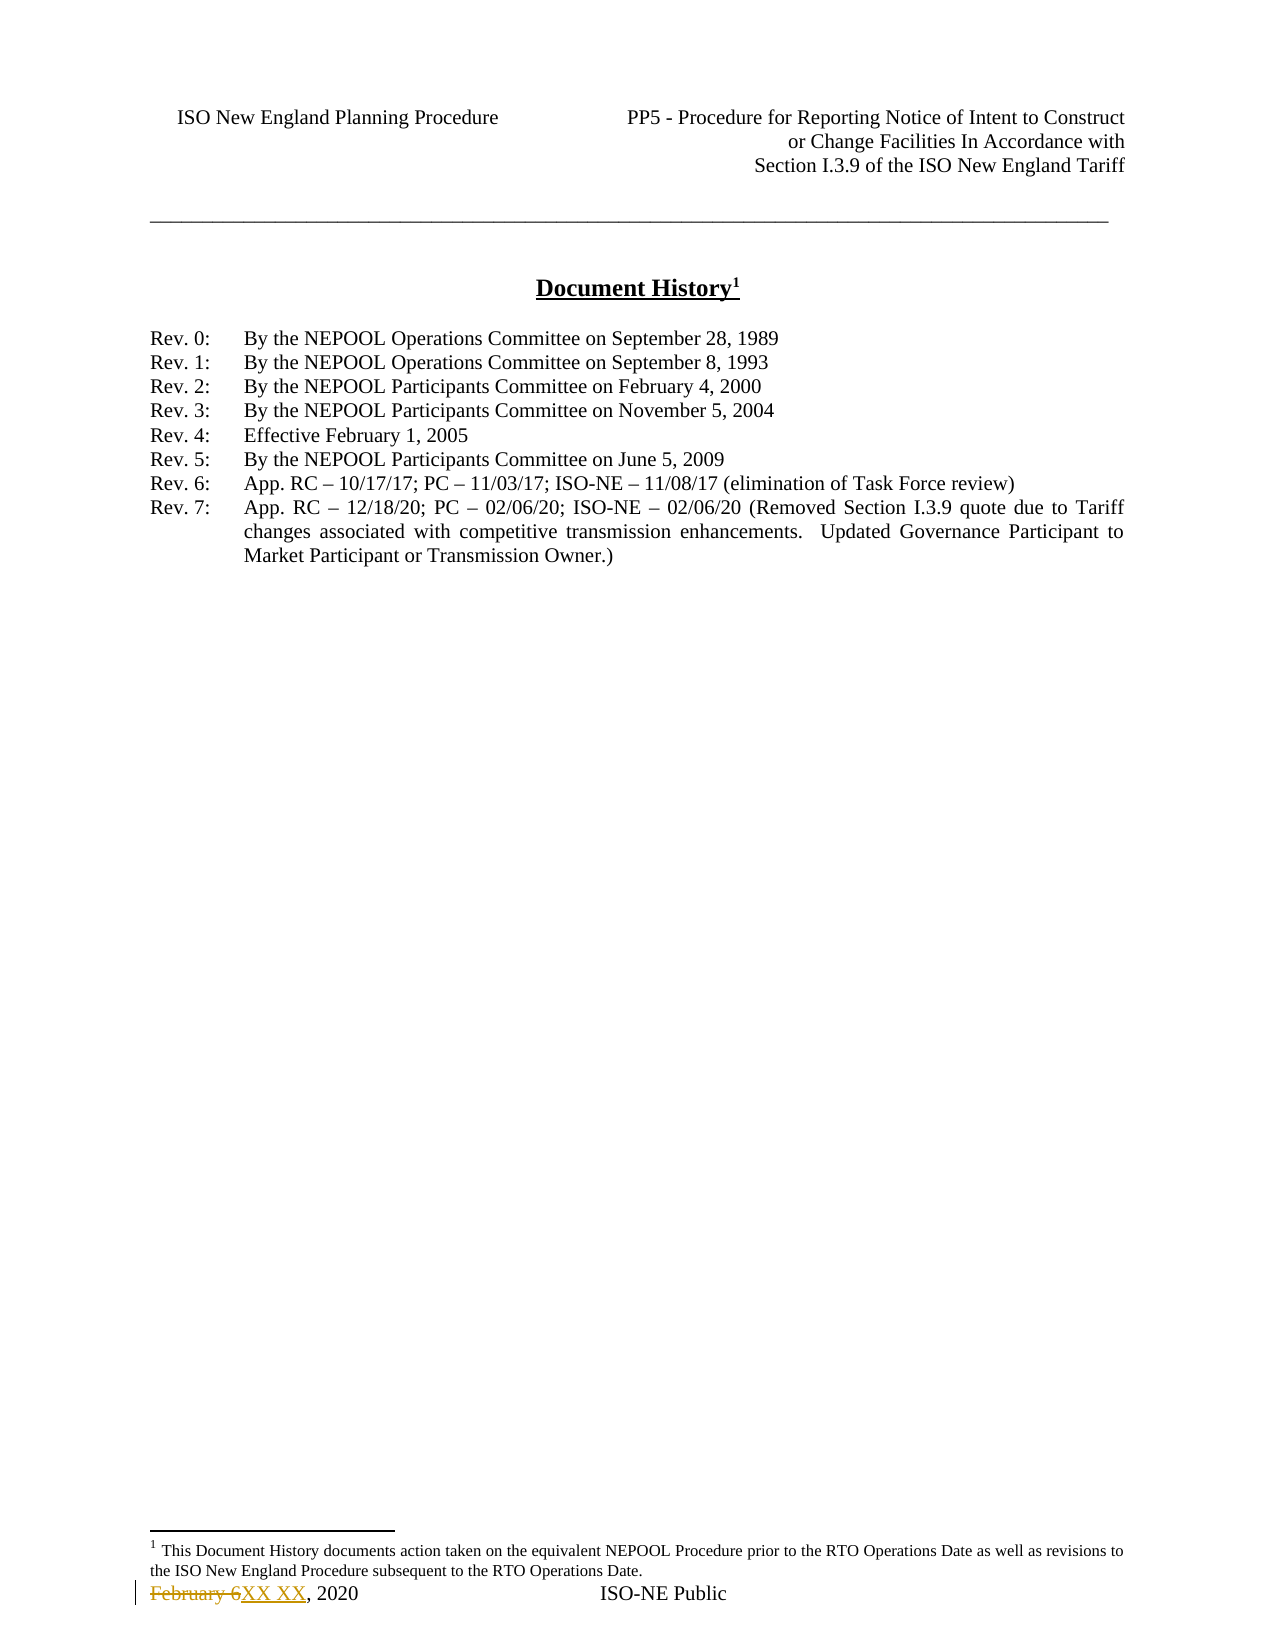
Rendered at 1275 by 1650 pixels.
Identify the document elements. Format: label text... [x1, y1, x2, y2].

text Rev. 4: Effective February 1, 2005 [150, 422, 1125, 447]
text Rev. 2: By the NEPOOL Participants Committee on February 4, 2000 [150, 374, 1125, 398]
text Rev. 0: By the NEPOOL Operations Committee on September 28, 1989 [150, 326, 1125, 350]
text Rev. 1: By the NEPOOL Operations Committee on September 8, 1993 [150, 350, 1125, 374]
text Document History [150, 273, 1125, 302]
text Rev. 7: App. RC – 12/18/20; PC – 02/06/20; ISO-NE – 02/06/20 (Removed Section I.3.9 quote due to Tariff changes associated with competitive transmission enhancements. Updated Governance Participant to Market Participant or Transmission Owner.) [150, 495, 1125, 567]
text Rev. 6: App. RC – 10/17/17; PC – 11/03/17; ISO-NE – 11/08/17 (elimination of Task Force review) [150, 471, 1125, 495]
text Rev. 5: By the NEPOOL Participants Committee on June 5, 2009 [150, 447, 1125, 471]
text Rev. 3: By the NEPOOL Participants Committee on November 5, 2004 [150, 398, 1125, 422]
